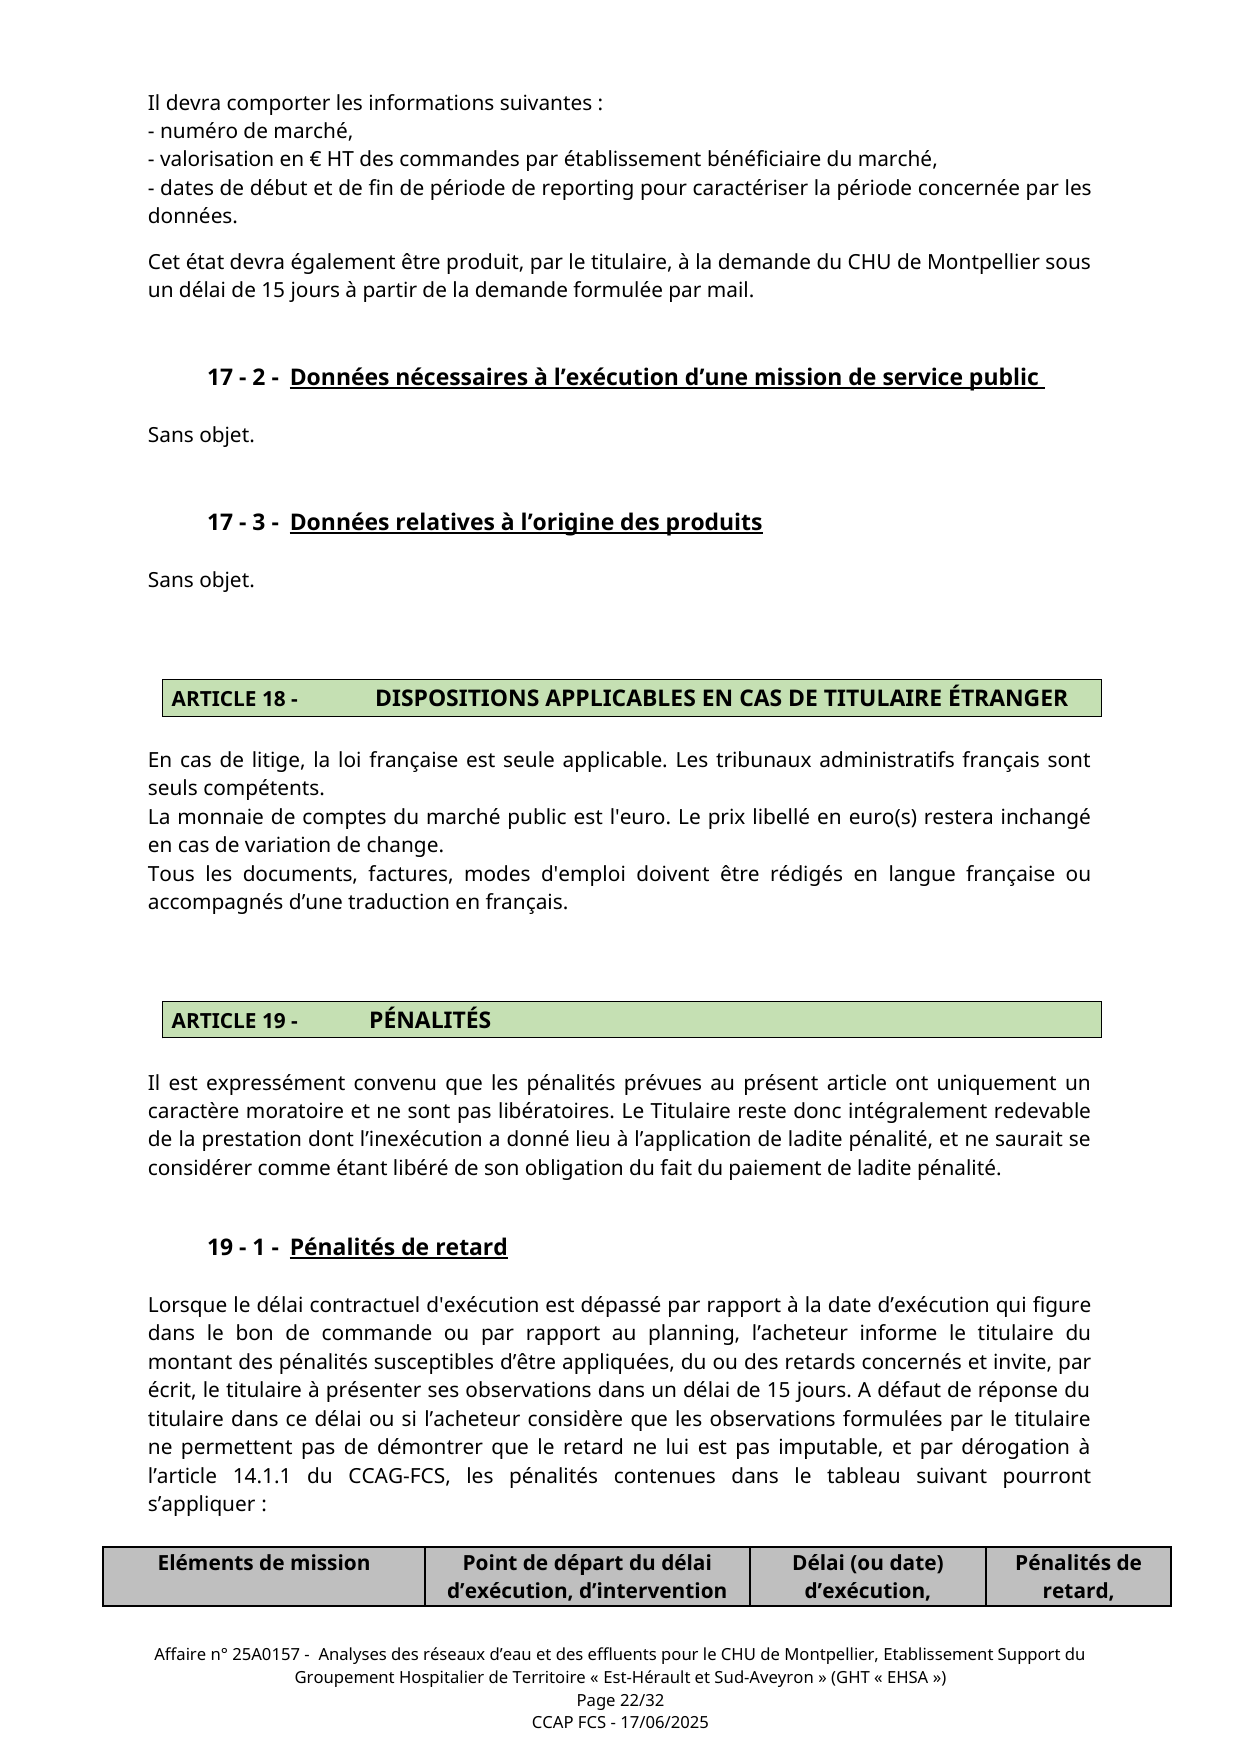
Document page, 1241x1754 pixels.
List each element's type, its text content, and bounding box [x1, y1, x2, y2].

text - numéro de marché, [148, 116, 1093, 144]
subtitle Données nécessaires à l’exécution d’une mission de service public [207, 361, 1093, 392]
text Tous les documents, factures, modes d'emploi doivent être rédigés en langue française ou accompagnés d’une traduction en français. [148, 859, 1093, 916]
subtitle Données relatives à l’origine des produits [207, 506, 1093, 537]
text Cet état devra également être produit, par le titulaire, à la demande du CHU de Montpellier sous un délai de 15 jours à partir de la demande formulée par mail. [148, 247, 1093, 304]
subtitle Pénalités de retard [207, 1230, 1093, 1262]
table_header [426, 1548, 749, 1605]
text - dates de début et de fin de période de reporting pour caractériser la période concernée par les données. [148, 173, 1093, 230]
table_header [987, 1548, 1170, 1605]
text Sans objet. [148, 565, 1093, 594]
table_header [751, 1548, 985, 1605]
title Pénalités [163, 1002, 1101, 1037]
table_header Eléments de mission [104, 1548, 424, 1605]
text Il devra comporter les informations suivantes : [148, 88, 1093, 116]
text Lorsque le délai contractuel d'exécution est dépassé par rapport à la date d’exécution qui figure dans le bon de commande ou par rapport au planning, l’acheteur informe le titulaire du montant des pénalités susceptibles d’être appliquées, du ou des retards concernés et invite, par écrit, le titulaire à présenter ses observations dans un délai de 15 jours. A défaut de réponse du titulaire dans ce délai ou si l’acheteur considère que les observations formulées par le titulaire ne permettent pas de démontrer que le retard ne lui est pas imputable, et par dérogation à l’article 14.1.1 du CCAG-FCS, les pénalités contenues dans le tableau suivant pourront s’appliquer : [148, 1290, 1093, 1518]
title Dispositions applicables en cas de titulaire étranger [163, 680, 1101, 716]
text Il est expressément convenu que les pénalités prévues au présent article ont uniquement un caractère moratoire et ne sont pas libératoires. Le Titulaire reste donc intégralement redevable de la prestation dont l’inexécution a donné lieu à l’application de ladite pénalité, et ne saurait se considérer comme étant libéré de son obligation du fait du paiement de ladite pénalité. [148, 1068, 1093, 1181]
text Sans objet. [148, 420, 1093, 449]
text En cas de litige, la loi française est seule applicable. Les tribunaux administratifs français sont seuls compétents. [148, 745, 1093, 802]
text - valorisation en € HT des commandes par établissement bénéficiaire du marché, [148, 144, 1093, 173]
text La monnaie de comptes du marché public est l'euro. Le prix libellé en euro(s) restera inchangé en cas de variation de change. [148, 802, 1093, 859]
